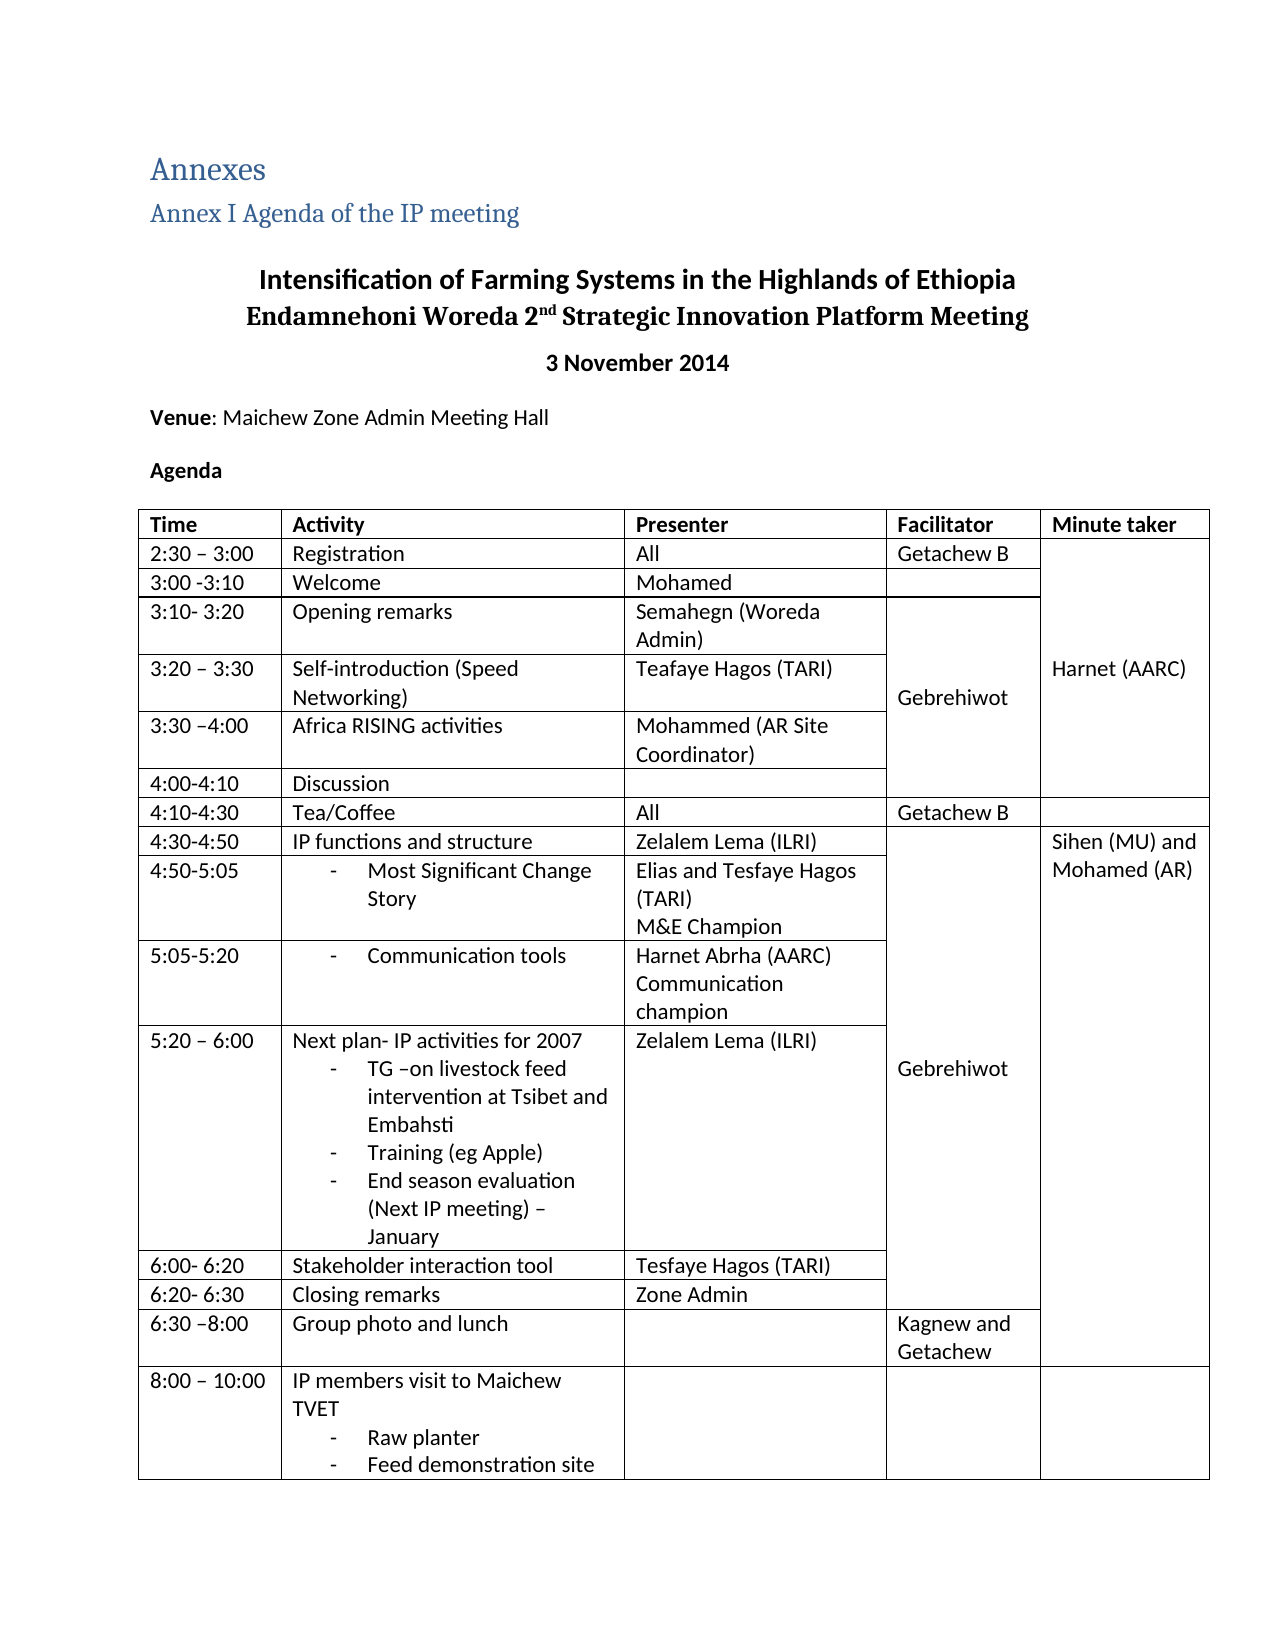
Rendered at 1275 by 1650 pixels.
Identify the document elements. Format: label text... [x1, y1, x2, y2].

table_cell [1041, 798, 1209, 826]
table_cell Closing remarks [282, 1280, 624, 1308]
table_cell Mohammed (AR Site Coordinator) [625, 712, 886, 768]
table_cell Kagnew and Getachew [887, 1310, 1040, 1366]
subtitle Endamnehoni Woreda 2nd Strategic Innovation Platform Meeting [150, 301, 1125, 332]
table_cell Elias and Tesfaye Hagos (TARI) M&E Champion [625, 856, 886, 940]
table_cell 3:10- 3:20 [139, 598, 281, 653]
table_cell IP functions and structure [282, 827, 624, 855]
table_cell Zelalem Lema (ILRI) [625, 827, 886, 855]
table_cell 4:00-4:10 [139, 769, 281, 797]
table_cell 5:05-5:20 [139, 941, 281, 1025]
table_cell Self-introduction (Speed Networking) [282, 655, 624, 711]
table_cell Gebrehiwot [887, 827, 1040, 1308]
table_cell [625, 769, 886, 797]
table_cell Harnet Abrha (AARC) Communication champion [625, 941, 886, 1025]
table_cell [887, 569, 1040, 596]
table_cell 3:00 -3:10 [139, 569, 281, 596]
text Agenda [150, 456, 1125, 484]
table_cell Gebrehiwot [887, 598, 1040, 797]
subtitle Annexes [150, 150, 1125, 188]
table_header Minute taker [1041, 510, 1209, 538]
table_cell Teafaye Hagos (TARI) [625, 655, 886, 711]
table_header Presenter [625, 510, 886, 538]
table_header Activity [282, 510, 624, 538]
table_cell Communication tools [282, 941, 624, 1025]
table_cell 5:20 – 6:00 [139, 1026, 281, 1250]
table_cell Zelalem Lema (ILRI) [625, 1026, 886, 1250]
table_cell Most Significant Change Story [282, 856, 624, 940]
table_cell 4:10-4:30 [139, 798, 281, 826]
table_cell Africa RISING activities [282, 712, 624, 768]
table_cell Sihen (MU) and Mohamed (AR) [1041, 827, 1209, 1366]
table_header Facilitator [887, 510, 1040, 538]
text Venue: Maichew Zone Admin Meeting Hall [150, 403, 1125, 431]
table_cell Tea/Coffee [282, 798, 624, 826]
table_cell Stakeholder interaction tool [282, 1251, 624, 1279]
table_cell 4:30-4:50 [139, 827, 281, 855]
table_cell 2:30 – 3:00 [139, 539, 281, 567]
table_cell Discussion [282, 769, 624, 797]
subtitle Annex I Agenda of the IP meeting [150, 198, 1125, 229]
text 3 November 2014 [150, 347, 1125, 378]
table_cell 6:20- 6:30 [139, 1280, 281, 1308]
table_cell All [625, 539, 886, 567]
table_cell Getachew B [887, 798, 1040, 826]
table_cell 4:50-5:05 [139, 856, 281, 940]
table_cell Getachew B [887, 539, 1040, 567]
table_cell [625, 1310, 886, 1366]
text Intensification of Farming Systems in the Highlands of Ethiopia [150, 261, 1125, 297]
table_cell Semahegn (Woreda Admin) [625, 598, 886, 653]
table_cell Opening remarks [282, 598, 624, 653]
table_cell Registration [282, 539, 624, 567]
table_cell All [625, 798, 886, 826]
table_cell [625, 1367, 886, 1479]
table_header Time [139, 510, 281, 538]
table_cell IP members visit to Maichew TVET Raw planter Feed demonstration site [282, 1367, 624, 1479]
table_cell 8:00 – 10:00 [139, 1367, 281, 1479]
table_cell Harnet (AARC) [1041, 539, 1209, 797]
table_cell Mohamed [625, 569, 886, 596]
table_cell Tesfaye Hagos (TARI) [625, 1251, 886, 1279]
table_cell Next plan- IP activities for 2007 TG –on livestock feed intervention at Tsibet and Embahsti Training (eg Apple) End season evaluation (Next IP meeting) – January [282, 1026, 624, 1250]
table_cell 6:00- 6:20 [139, 1251, 281, 1279]
table_cell 3:20 – 3:30 [139, 655, 281, 711]
table_cell 6:30 –8:00 [139, 1310, 281, 1366]
table_cell Group photo and lunch [282, 1310, 624, 1366]
table_cell 3:30 –4:00 [139, 712, 281, 768]
table_cell Welcome [282, 569, 624, 596]
table_cell [1041, 1367, 1209, 1479]
table_cell [887, 1367, 1040, 1479]
table_cell Zone Admin [625, 1280, 886, 1308]
